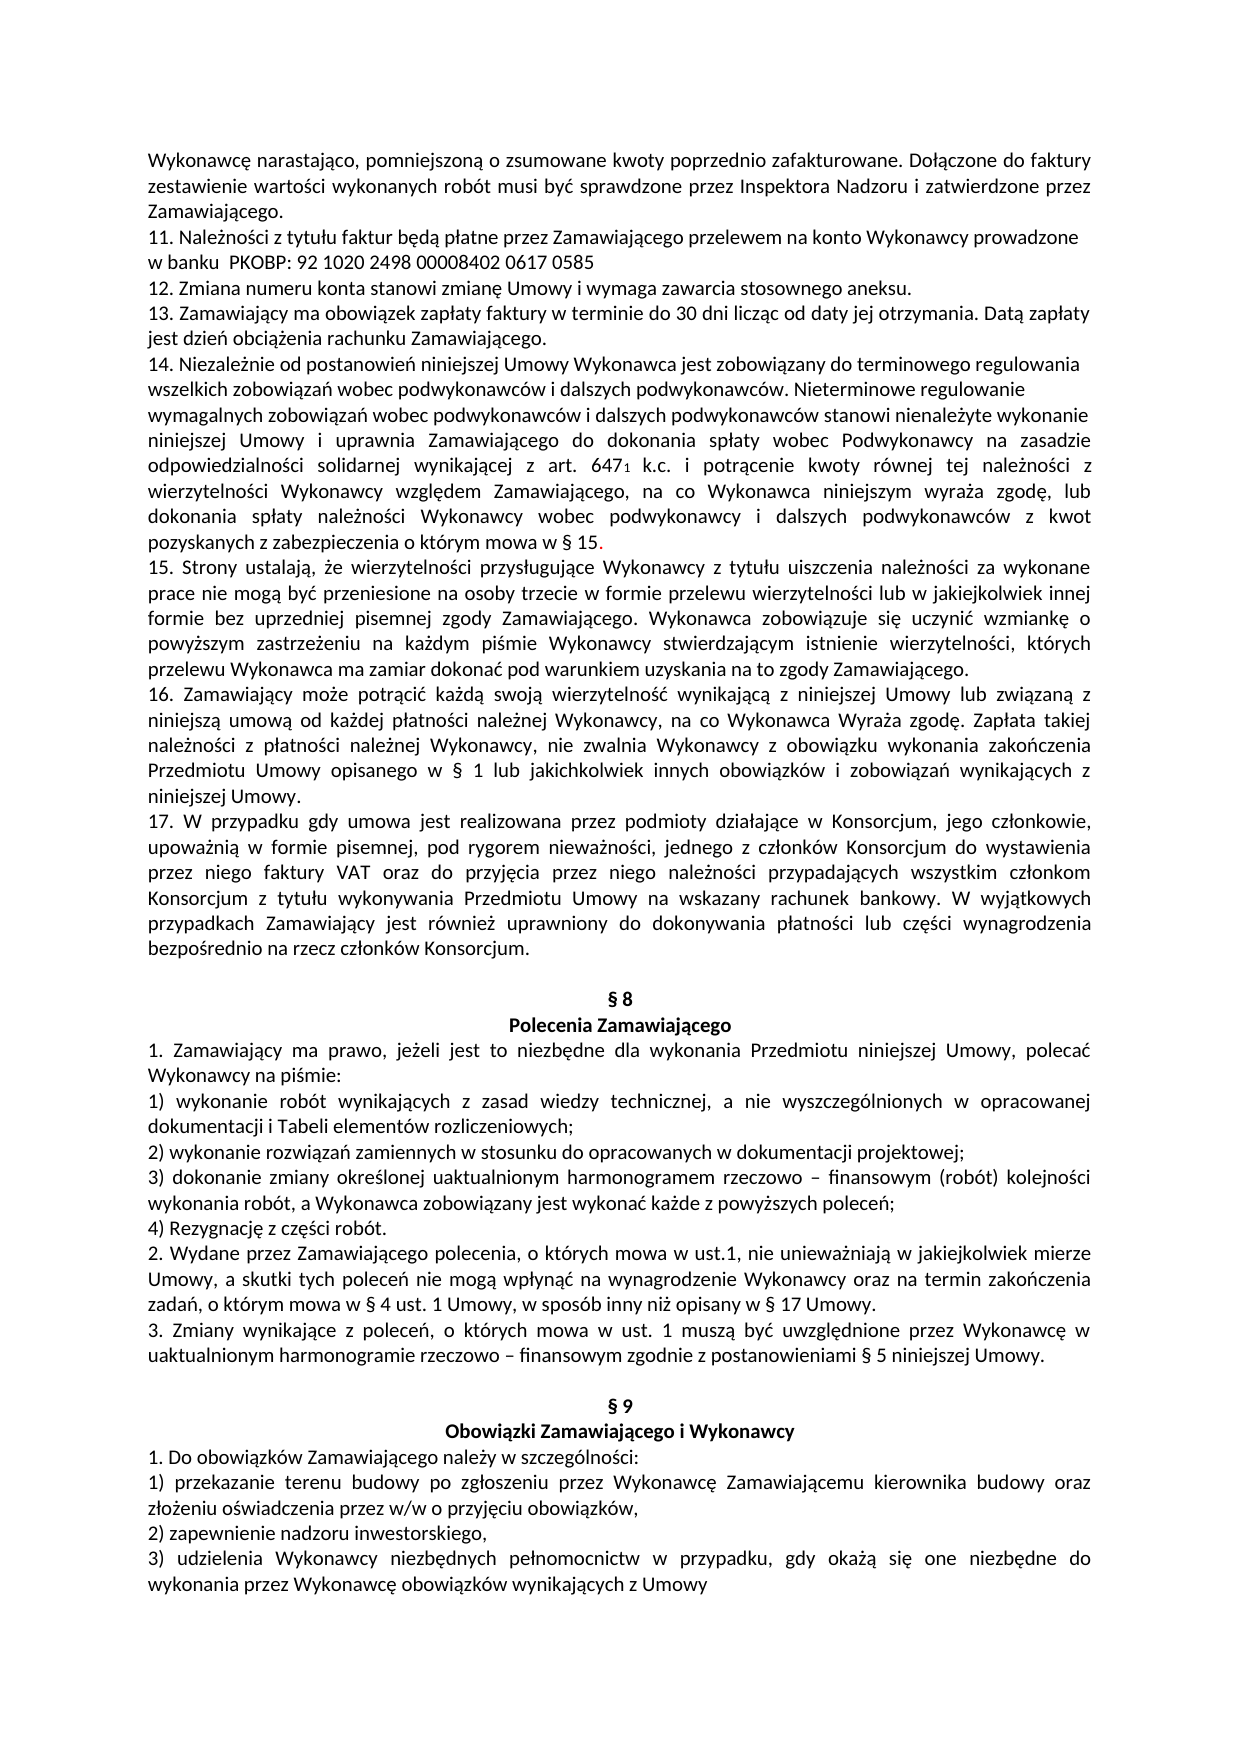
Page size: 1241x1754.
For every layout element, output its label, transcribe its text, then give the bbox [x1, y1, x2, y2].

text w banku PKOBP: 92 1020 2498 00008402 0617 0585 [148, 249, 1093, 275]
text 1) wykonanie robót wynikających z zasad wiedzy technicznej, a nie wyszczególnionych w opracowanej dokumentacji i Tabeli elementów rozliczeniowych; [148, 1088, 1093, 1139]
text 11. Należności z tytułu faktur będą płatne przez Zamawiającego przelewem na konto Wykonawcy prowadzone [148, 224, 1093, 249]
text 1. Do obowiązków Zamawiającego należy w szczególności: [148, 1444, 1093, 1469]
text wszelkich zobowiązań wobec podwykonawców i dalszych podwykonawców. Nieterminowe regulowanie [148, 376, 1093, 402]
text § 9 [148, 1393, 1093, 1418]
text 2. Wydane przez Zamawiającego polecenia, o których mowa w ust.1, nie unieważniają w jakiejkolwiek mierze Umowy, a skutki tych poleceń nie mogą wpłynąć na wynagrodzenie Wykonawcy oraz na termin zakończenia zadań, o którym mowa w § 4 ust. 1 Umowy, w sposób inny niż opisany w § 17 Umowy. [148, 1241, 1093, 1317]
text 16. Zamawiający może potrącić każdą swoją wierzytelność wynikającą z niniejszej Umowy lub związaną z niniejszą umową od każdej płatności należnej Wykonawcy, na co Wykonawca Wyraża zgodę. Zapłata takiej należności z płatności należnej Wykonawcy, nie zwalnia Wykonawcy z obowiązku wykonania zakończenia Przedmiotu Umowy opisanego w § 1 lub jakichkolwiek innych obowiązków i zobowiązań wynikających z niniejszej Umowy. [148, 681, 1093, 808]
text 12. Zmiana numeru konta stanowi zmianę Umowy i wymaga zawarcia stosownego aneksu. [148, 275, 1093, 300]
text 13. Zamawiający ma obowiązek zapłaty faktury w terminie do 30 dni licząc od daty jej otrzymania. Datą zapłaty jest dzień obciążenia rachunku Zamawiającego. [148, 300, 1093, 351]
text § 8 [148, 986, 1093, 1012]
text 4) Rezygnację z części robót. [148, 1215, 1093, 1241]
text 3) udzielenia Wykonawcy niezbędnych pełnomocnictw w przypadku, gdy okażą się one niezbędne do wykonania przez Wykonawcę obowiązków wynikających z Umowy [148, 1546, 1093, 1596]
text 14. Niezależnie od postanowień niniejszej Umowy Wykonawca jest zobowiązany do terminowego regulowania [148, 351, 1093, 376]
text 1) przekazanie terenu budowy po zgłoszeniu przez Wykonawcę Zamawiającemu kierownika budowy oraz złożeniu oświadczenia przez w/w o przyjęciu obowiązków, [148, 1469, 1093, 1520]
text 2) zapewnienie nadzoru inwestorskiego, [148, 1520, 1093, 1546]
text 15. Strony ustalają, że wierzytelności przysługujące Wykonawcy z tytułu uiszczenia należności za wykonane prace nie mogą być przeniesione na osoby trzecie w formie przelewu wierzytelności lub w jakiejkolwiek innej formie bez uprzedniej pisemnej zgody Zamawiającego. Wykonawca zobowiązuje się uczynić wzmiankę o powyższym zastrzeżeniu na każdym piśmie Wykonawcy stwierdzającym istnienie wierzytelności, których przelewu Wykonawca ma zamiar dokonać pod warunkiem uzyskania na to zgody Zamawiającego. [148, 554, 1093, 681]
text Obowiązki Zamawiającego i Wykonawcy [148, 1418, 1093, 1444]
text 3) dokonanie zmiany określonej uaktualnionym harmonogramem rzeczowo – finansowym (robót) kolejności wykonania robót, a Wykonawca zobowiązany jest wykonać każde z powyższych poleceń; [148, 1164, 1093, 1215]
text 1. Zamawiający ma prawo, jeżeli jest to niezbędne dla wykonania Przedmiotu niniejszej Umowy, polecać Wykonawcy na piśmie: [148, 1037, 1093, 1088]
text Polecenia Zamawiającego [148, 1012, 1093, 1037]
text 3. Zmiany wynikające z poleceń, o których mowa w ust. 1 muszą być uwzględnione przez Wykonawcę w uaktualnionym harmonogramie rzeczowo – finansowym zgodnie z postanowieniami § 5 niniejszej Umowy. [148, 1317, 1093, 1368]
text 17. W przypadku gdy umowa jest realizowana przez podmioty działające w Konsorcjum, jego członkowie, upoważnią w formie pisemnej, pod rygorem nieważności, jednego z członków Konsorcjum do wystawienia przez niego faktury VAT oraz do przyjęcia przez niego należności przypadających wszystkim członkom Konsorcjum z tytułu wykonywania Przedmiotu Umowy na wskazany rachunek bankowy. W wyjątkowych przypadkach Zamawiający jest również uprawniony do dokonywania płatności lub części wynagrodzenia bezpośrednio na rzecz członków Konsorcjum. [148, 808, 1093, 961]
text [148, 148, 1093, 224]
text wymagalnych zobowiązań wobec podwykonawców i dalszych podwykonawców stanowi nienależyte wykonanie [148, 402, 1093, 427]
text niniejszej Umowy i uprawnia Zamawiającego do dokonania spłaty wobec Podwykonawcy na zasadzie odpowiedzialności solidarnej wynikającej z art. 6471 k.c. i potrącenie kwoty równej tej należności z wierzytelności Wykonawcy względem Zamawiającego, na co Wykonawca niniejszym wyraża zgodę, lub dokonania spłaty należności Wykonawcy wobec podwykonawcy i dalszych podwykonawców z kwot pozyskanych z zabezpieczenia o którym mowa w § 15. [148, 427, 1093, 554]
text 2) wykonanie rozwiązań zamiennych w stosunku do opracowanych w dokumentacji projektowej; [148, 1139, 1093, 1164]
